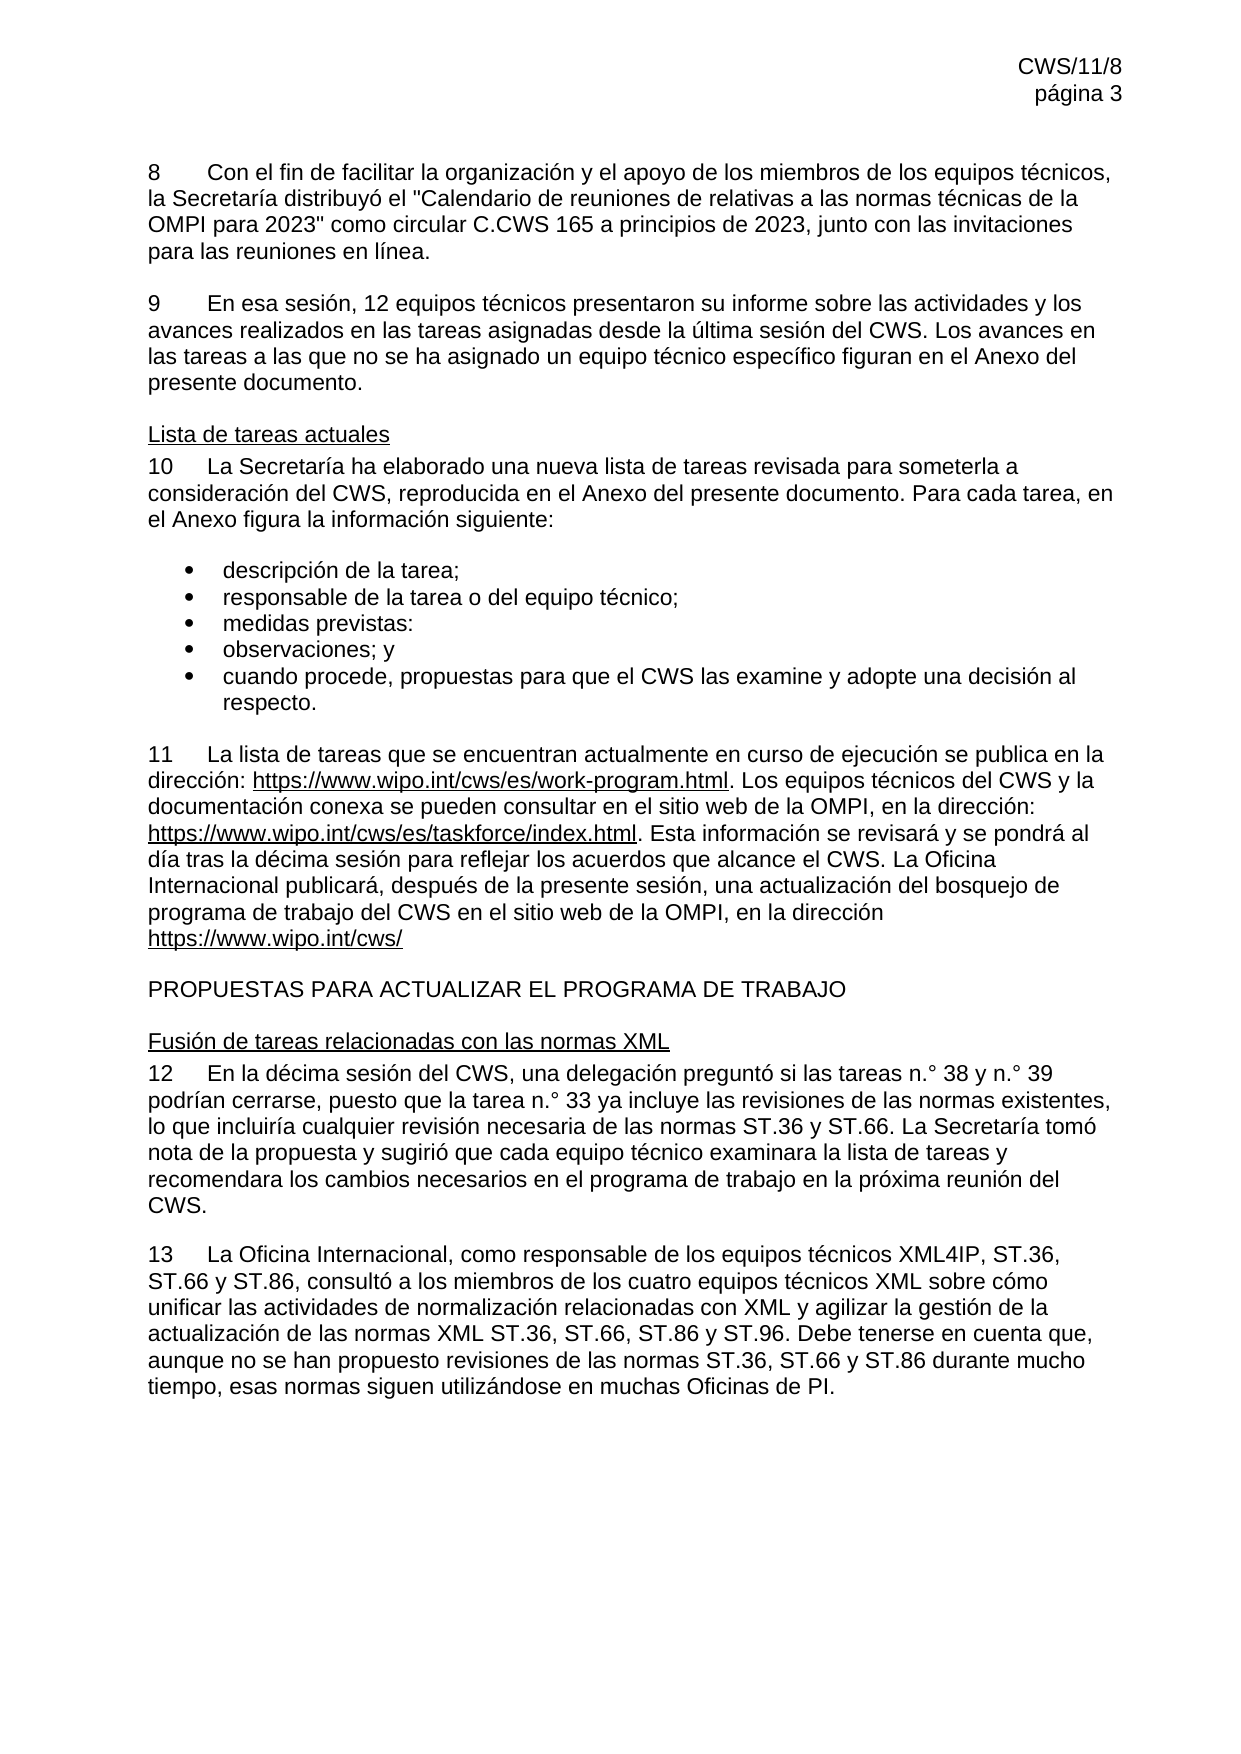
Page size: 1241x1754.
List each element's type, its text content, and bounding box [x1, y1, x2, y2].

list medidas previstas: [185, 610, 1122, 636]
text Con el fin de facilitar la organización y el apoyo de los miembros de los equipos técnicos, la Secretaría distribuyó el "Calendario de reuniones de relativas a las normas técnicas de la OMPI para 2023" como circular C.CWS 165 a principios de 2023, junto con las invitaciones para las reuniones en línea. [148, 158, 1122, 264]
text La Oficina Internacional, como responsable de los equipos técnicos XML4IP, ST.36, ST.66 y ST.86, consultó a los miembros de los cuatro equipos técnicos XML sobre cómo unificar las actividades de normalización relacionadas con XML y agilizar la gestión de la actualización de las normas XML ST.36, ST.66, ST.86 y ST.96. Debe tenerse en cuenta que, aunque no se han propuesto revisiones de las normas ST.36, ST.66 y ST.86 durante mucho tiempo, esas normas siguen utilizándose en muchas Oficinas de PI. [148, 1241, 1122, 1558]
list descripción de la tarea; [185, 557, 1122, 584]
text En la décima sesión del CWS, una delegación preguntó si las tareas n.° 38 y n.° 39 podrían cerrarse, puesto que la tarea n.° 33 ya incluye las revisiones de las normas existentes, lo que incluiría cualquier revisión necesaria de las normas ST.36 y ST.66. La Secretaría tomó nota de la propuesta y sugirió que cada equipo técnico examinara la lista de tareas y recomendara los cambios necesarios en el programa de trabajo en la próxima reunión del CWS. [148, 1060, 1122, 1218]
text La lista de tareas que se encuentran actualmente en curso de ejecución se publica en la dirección: https://www.wipo.int/cws/es/work-program.html. Los equipos técnicos del CWS y la documentación conexa se pueden consultar en el sitio web de la OMPI, en la dirección: https://www.wipo.int/cws/es/taskforce/index.html. Esta información se revisará y se pondrá al día tras la décima sesión para reflejar los acuerdos que alcance el CWS. La Oficina Internacional publicará, después de la presente sesión, una actualización del bosquejo de programa de trabajo del CWS en el sitio web de la OMPI, en la dirección https://www.wipo.int/cws/ [148, 741, 1122, 951]
list responsable de la tarea o del equipo técnico; [185, 584, 1122, 610]
text La Secretaría ha elaborado una nueva lista de tareas revisada para someterla a consideración del CWS, reproducida en el Anexo del presente documento. Para cada tarea, en el Anexo figura la información siguiente: [148, 453, 1122, 532]
subtitle Propuestas para actualizar el programa de trabajo [148, 976, 1122, 1003]
subtitle Lista de tareas actuales [148, 421, 1122, 447]
text En esa sesión, 12 equipos técnicos presentaron su informe sobre las actividades y los avances realizados en las tareas asignadas desde la última sesión del CWS. Los avances en las tareas a las que no se ha asignado un equipo técnico específico figuran en el Anexo del presente documento. [148, 290, 1122, 396]
list observaciones; y [185, 636, 1122, 663]
subtitle Fusión de tareas relacionadas con las normas XML [148, 1028, 1122, 1054]
list cuando procede, propuestas para que el CWS las examine y adopte una decisión al respecto. [185, 663, 1122, 716]
